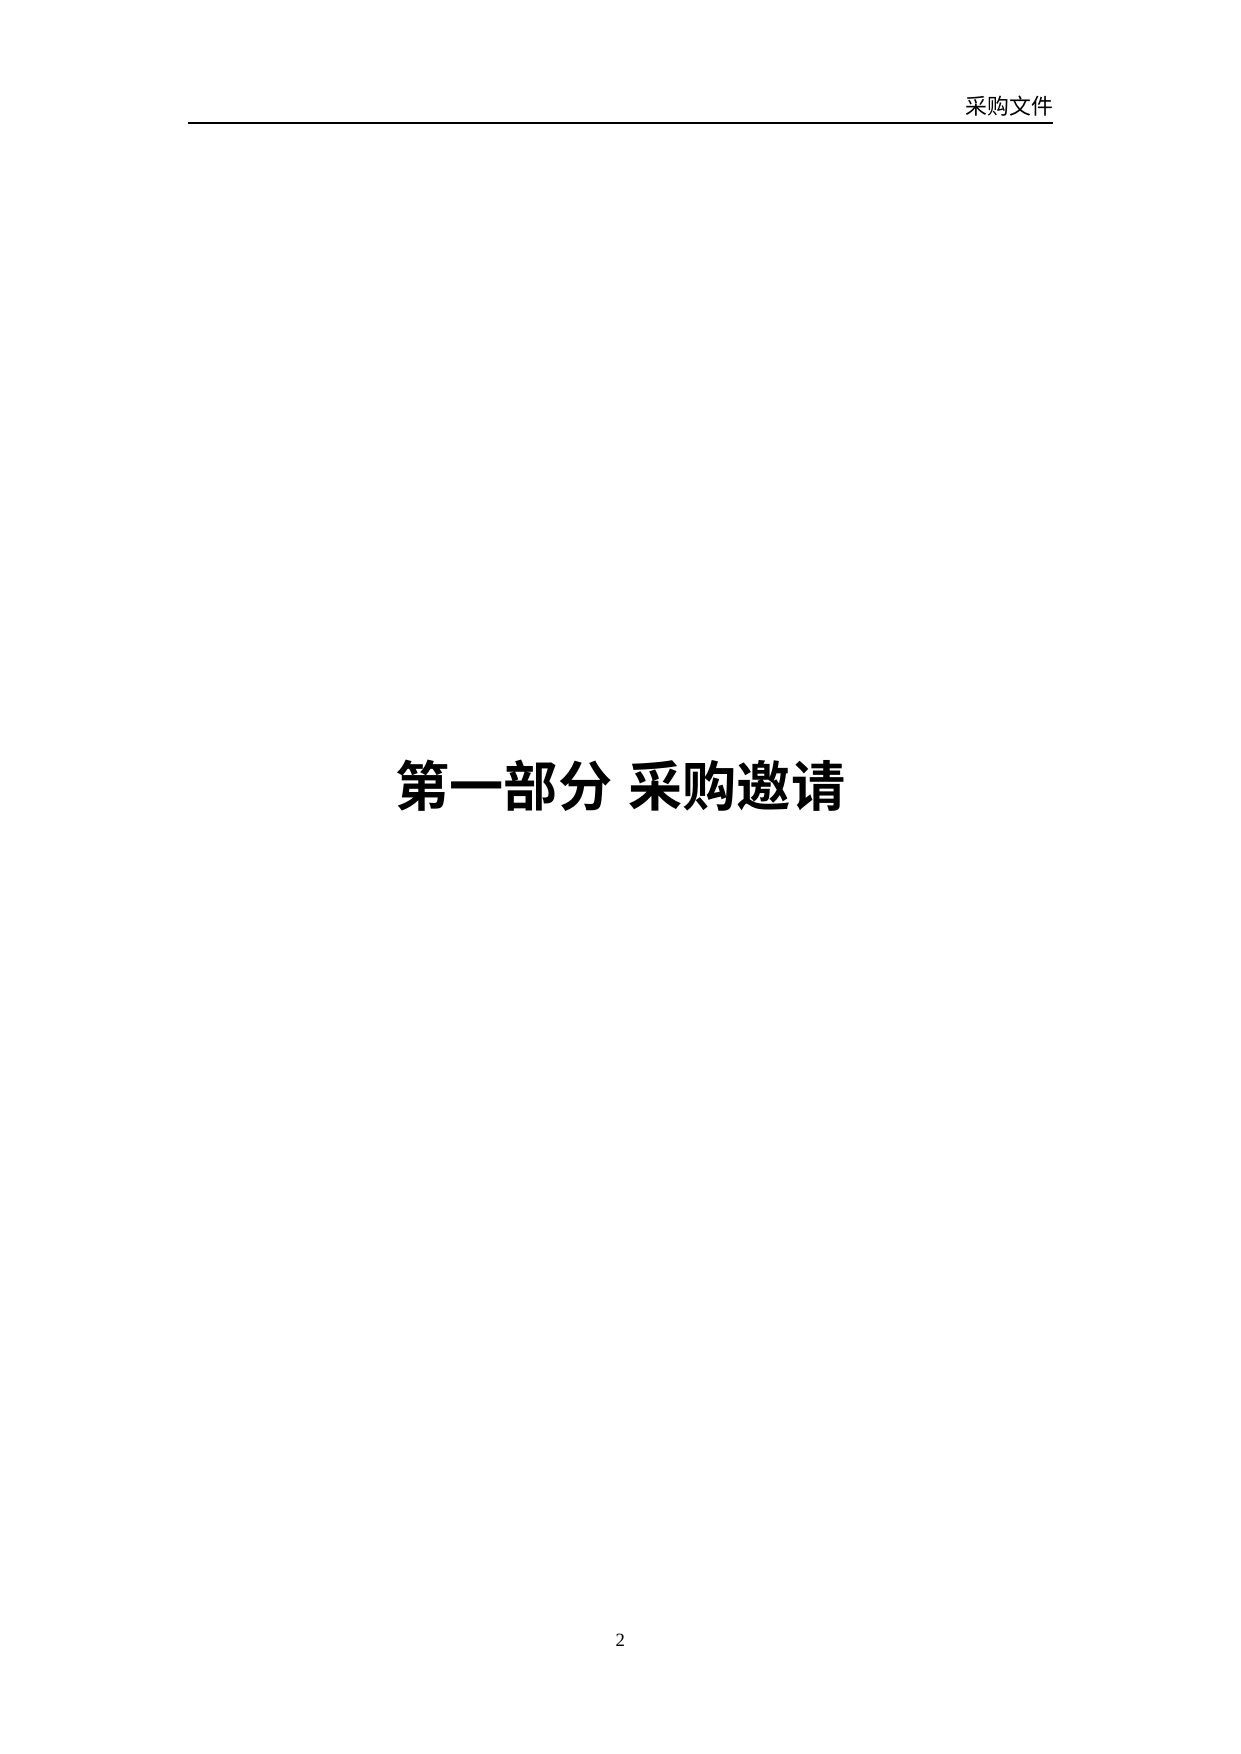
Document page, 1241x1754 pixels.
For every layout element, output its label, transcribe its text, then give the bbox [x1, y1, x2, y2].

list 采购邀请 [187, 734, 1053, 832]
